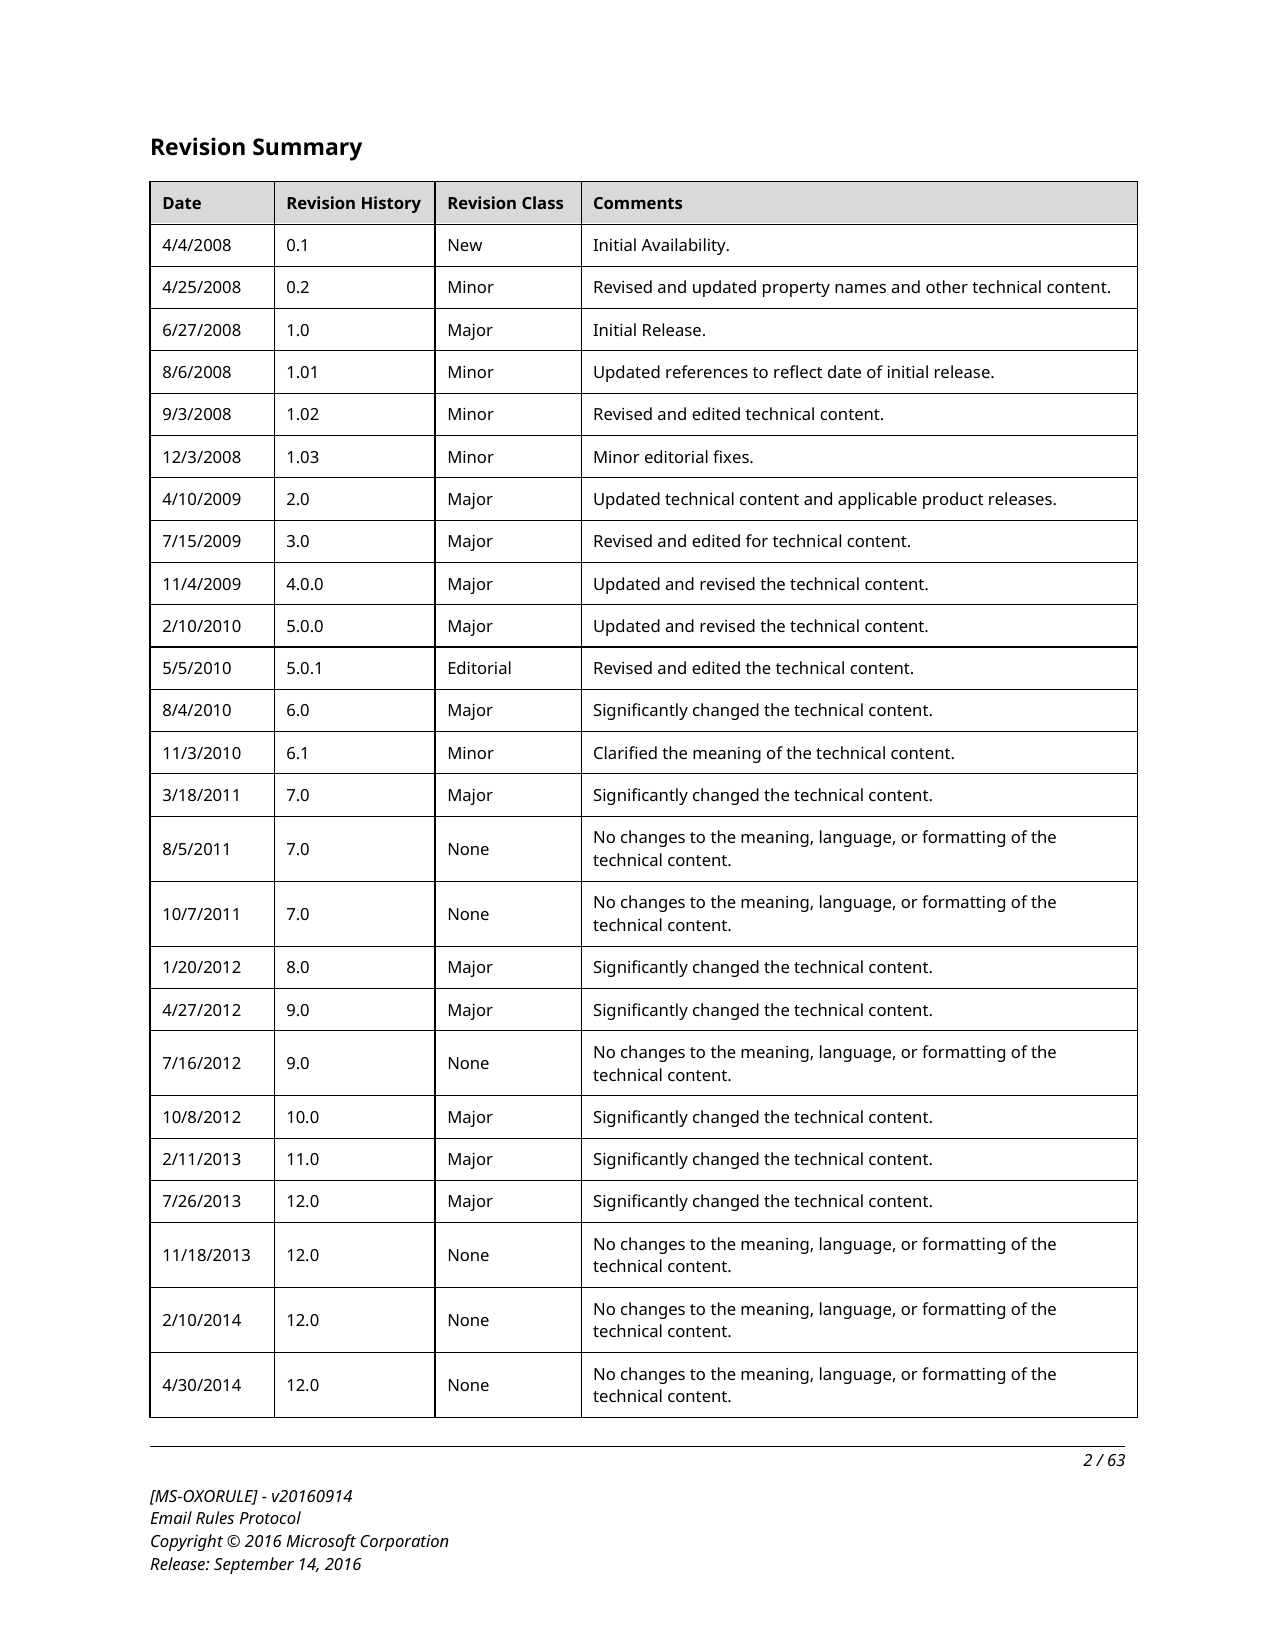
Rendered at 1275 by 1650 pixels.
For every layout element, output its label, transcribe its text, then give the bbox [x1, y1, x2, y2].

table_cell Major [436, 774, 581, 816]
table_cell Minor [436, 351, 581, 393]
table_cell Significantly changed the technical content. [582, 690, 1137, 731]
table_cell No changes to the meaning, language, or formatting of the technical content. [582, 1223, 1137, 1287]
table_cell None [436, 1031, 581, 1095]
table_cell 2/10/2014 [151, 1288, 274, 1352]
table_cell 0.2 [275, 267, 434, 308]
table_cell None [436, 882, 581, 946]
table_cell Major [436, 690, 581, 731]
table_cell Significantly changed the technical content. [582, 1181, 1137, 1222]
table_cell 6.0 [275, 690, 434, 731]
table_header Date [151, 182, 274, 223]
table_cell Initial Release. [582, 309, 1137, 350]
table_cell Major [436, 521, 581, 562]
table_cell 4/30/2014 [151, 1353, 274, 1417]
text Revision Summary [150, 131, 1125, 162]
table_cell Major [436, 478, 581, 519]
table_cell Major [436, 1181, 581, 1222]
table_cell 8/5/2011 [151, 817, 274, 881]
table_cell Minor [436, 436, 581, 477]
table_cell 6/27/2008 [151, 309, 274, 350]
table_cell Minor [436, 732, 581, 773]
table_cell Major [436, 563, 581, 604]
table_cell Significantly changed the technical content. [582, 989, 1137, 1030]
table_cell Significantly changed the technical content. [582, 1139, 1137, 1180]
table_cell 11/4/2009 [151, 563, 274, 604]
table_cell 3.0 [275, 521, 434, 562]
table_cell Updated and revised the technical content. [582, 605, 1137, 646]
table_cell 11/3/2010 [151, 732, 274, 773]
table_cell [582, 1353, 1137, 1417]
table_cell 1.0 [275, 309, 434, 350]
table_cell Revised and edited for technical content. [582, 521, 1137, 562]
table_cell 5.0.0 [275, 605, 434, 646]
table_cell Significantly changed the technical content. [582, 947, 1137, 988]
table_cell Revised and edited the technical content. [582, 648, 1137, 689]
table_cell 12/3/2008 [151, 436, 274, 477]
table_cell 7.0 [275, 882, 434, 946]
table_cell 4.0.0 [275, 563, 434, 604]
table_cell Minor [436, 267, 581, 308]
table_cell 2/10/2010 [151, 605, 274, 646]
table_cell 8/6/2008 [151, 351, 274, 393]
table_header Revision Class [436, 182, 581, 223]
table_cell 0.1 [275, 225, 434, 266]
table_cell 11/18/2013 [151, 1223, 274, 1287]
table_cell 12.0 [275, 1353, 434, 1417]
table_cell 8/4/2010 [151, 690, 274, 731]
table_cell 12.0 [275, 1288, 434, 1352]
table_cell Major [436, 947, 581, 988]
table_cell Revised and updated property names and other technical content. [582, 267, 1137, 308]
table_cell 1.03 [275, 436, 434, 477]
table_cell Minor [436, 394, 581, 435]
table_cell 1.02 [275, 394, 434, 435]
table_cell New [436, 225, 581, 266]
table_cell 7.0 [275, 817, 434, 881]
table_cell 7/26/2013 [151, 1181, 274, 1222]
table_cell 4/25/2008 [151, 267, 274, 308]
table_cell Revised and edited technical content. [582, 394, 1137, 435]
table_cell 10/7/2011 [151, 882, 274, 946]
table_cell Updated references to reflect date of initial release. [582, 351, 1137, 393]
table_cell 9.0 [275, 1031, 434, 1095]
table_cell 4/10/2009 [151, 478, 274, 519]
table_header Revision History [275, 182, 434, 223]
table_cell None [436, 1223, 581, 1287]
table_cell 12.0 [275, 1181, 434, 1222]
table_cell None [436, 817, 581, 881]
table_cell Major [436, 989, 581, 1030]
table_cell 7/15/2009 [151, 521, 274, 562]
table_cell No changes to the meaning, language, or formatting of the technical content. [582, 1031, 1137, 1095]
table_cell 9/3/2008 [151, 394, 274, 435]
table_cell Initial Availability. [582, 225, 1137, 266]
table_cell Major [436, 1139, 581, 1180]
table_cell 2/11/2013 [151, 1139, 274, 1180]
table_cell 11.0 [275, 1139, 434, 1180]
table_cell No changes to the meaning, language, or formatting of the technical content. [582, 882, 1137, 946]
table_cell Major [436, 1096, 581, 1137]
table_cell 1.01 [275, 351, 434, 393]
table_cell Clarified the meaning of the technical content. [582, 732, 1137, 773]
table_cell Updated and revised the technical content. [582, 563, 1137, 604]
table_cell 5.0.1 [275, 648, 434, 689]
table_cell 6.1 [275, 732, 434, 773]
table_cell 8.0 [275, 947, 434, 988]
table_cell 10.0 [275, 1096, 434, 1137]
table_cell 7/16/2012 [151, 1031, 274, 1095]
table_cell 12.0 [275, 1223, 434, 1287]
table_cell 10/8/2012 [151, 1096, 274, 1137]
table_cell None [436, 1353, 581, 1417]
table_cell No changes to the meaning, language, or formatting of the technical content. [582, 817, 1137, 881]
table_cell Updated technical content and applicable product releases. [582, 478, 1137, 519]
table_cell Major [436, 309, 581, 350]
table_cell 2.0 [275, 478, 434, 519]
table_cell 1/20/2012 [151, 947, 274, 988]
table_cell Major [436, 605, 581, 646]
table_cell None [436, 1288, 581, 1352]
table_cell Minor editorial fixes. [582, 436, 1137, 477]
table_cell 5/5/2010 [151, 648, 274, 689]
table_cell Significantly changed the technical content. [582, 1096, 1137, 1137]
table_cell 3/18/2011 [151, 774, 274, 816]
table_cell Significantly changed the technical content. [582, 774, 1137, 816]
table_cell 7.0 [275, 774, 434, 816]
table_cell 4/27/2012 [151, 989, 274, 1030]
table_header Comments [582, 182, 1137, 223]
table_cell 9.0 [275, 989, 434, 1030]
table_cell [582, 1288, 1137, 1352]
table_cell Editorial [436, 648, 581, 689]
table_cell 4/4/2008 [151, 225, 274, 266]
